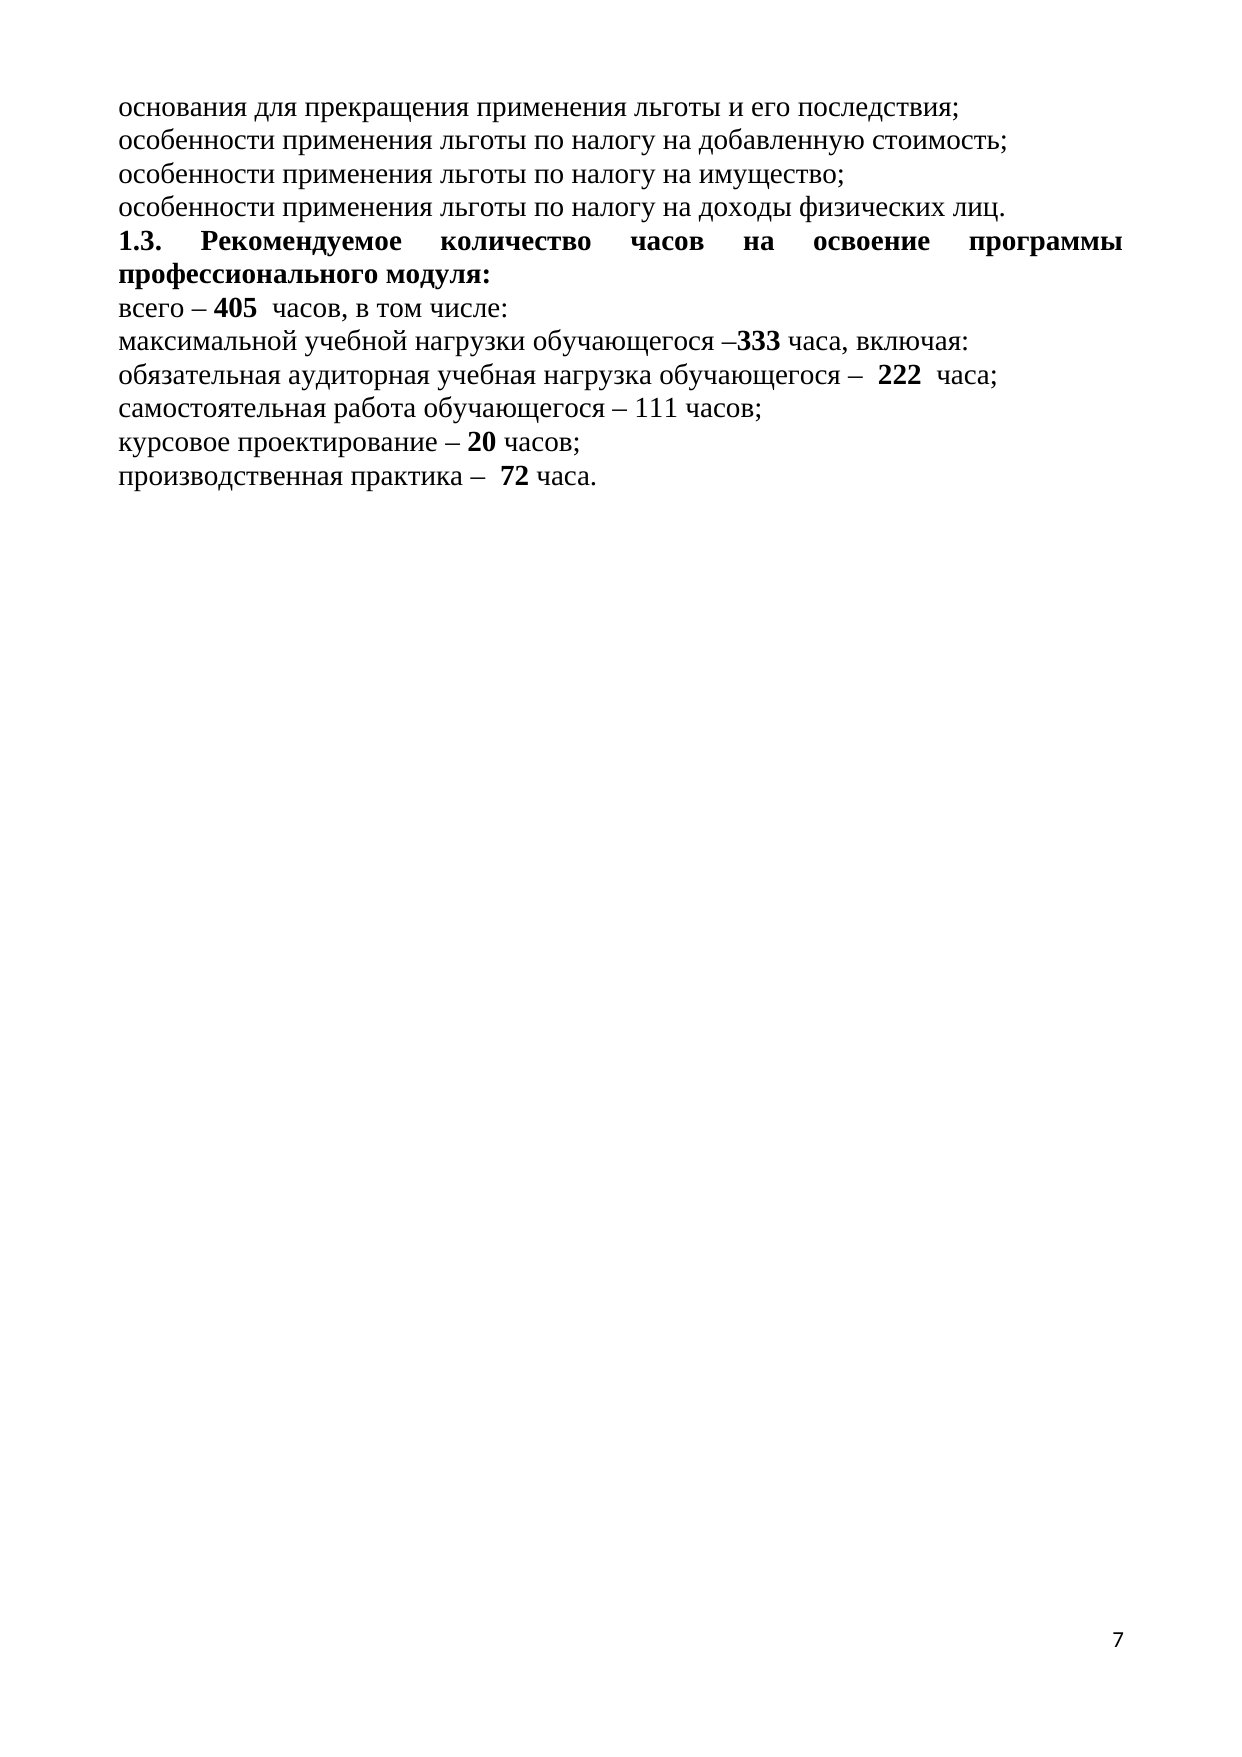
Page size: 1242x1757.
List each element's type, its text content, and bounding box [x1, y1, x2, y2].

text производственная практика – 72 часа. [118, 458, 1123, 491]
text особенности применения льготы по налогу на имущество; [118, 156, 1123, 189]
text обязательная аудиторная учебная нагрузка обучающегося – 222 часа; [118, 357, 1123, 391]
text всего – 405 часов, в том числе: [118, 290, 1123, 323]
text самостоятельная работа обучающегося – 111 часов; [118, 391, 1123, 424]
text курсовое проектирование – 20 часов; [118, 424, 1123, 458]
text особенности применения льготы по налогу на доходы физических лиц. [118, 189, 1123, 223]
text 1.3. Рекомендуемое количество часов на освоение программы профессионального модуля: [118, 223, 1123, 290]
text основания для прекращения применения льготы и его последствия; [118, 89, 1123, 122]
text особенности применения льготы по налогу на добавленную стоимость; [118, 122, 1123, 156]
text максимальной учебной нагрузки обучающегося –333 часа, включая: [118, 323, 1123, 357]
